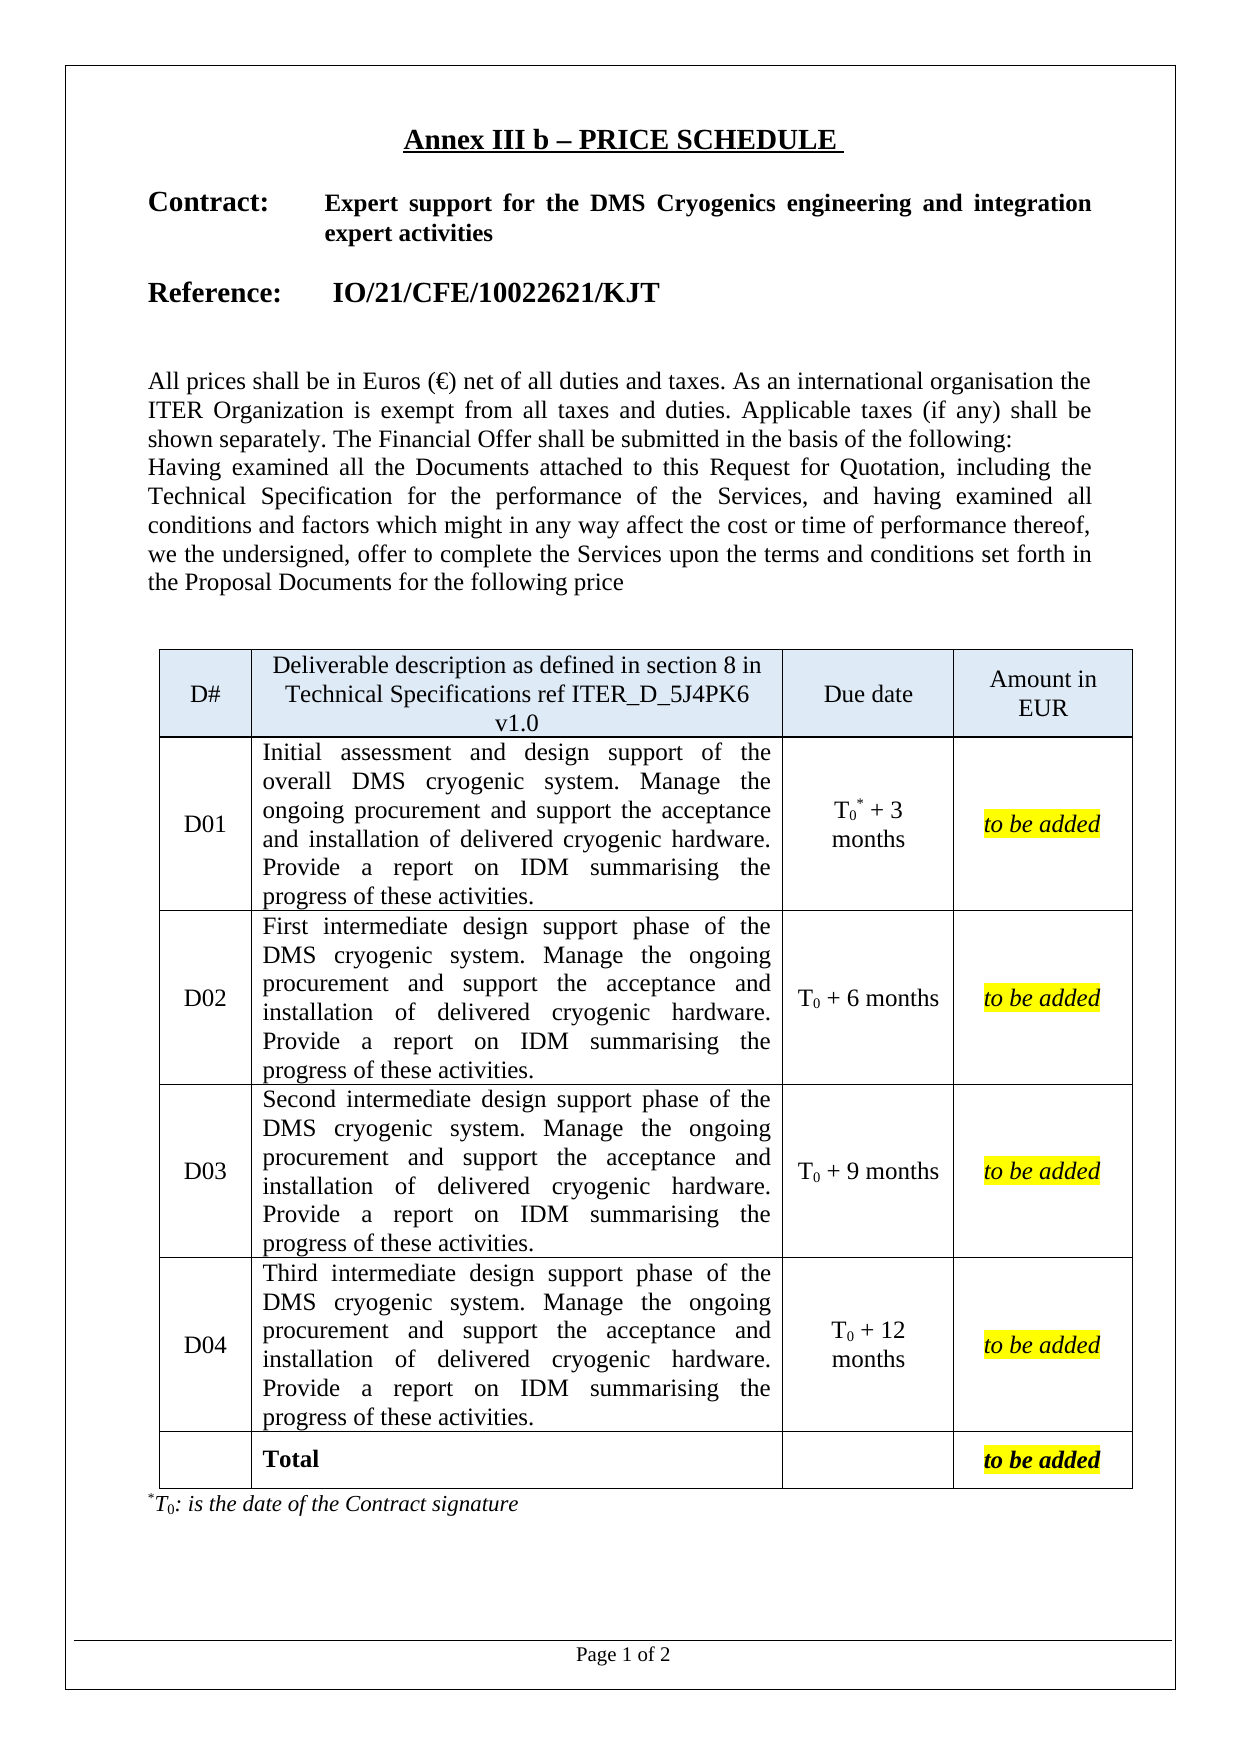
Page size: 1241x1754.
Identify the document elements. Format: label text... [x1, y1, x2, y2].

table_cell D03 [160, 1085, 251, 1257]
text Annex III b – PRICE SCHEDULE [148, 122, 1092, 155]
table_cell to be added [954, 1258, 1132, 1431]
table_header D# [160, 650, 251, 736]
table_header Amount in EUR [954, 650, 1132, 736]
table_cell to be added [954, 911, 1132, 1083]
table_cell Total [252, 1432, 782, 1487]
table_cell T0 + 9 months [783, 1085, 953, 1257]
text Contract: Expert support for the DMS Cryogenics engineering and integration expert activities [148, 184, 1092, 246]
table_cell [160, 1432, 251, 1487]
table_cell T0 + 12 months [783, 1258, 953, 1431]
table_cell Initial assessment and design support of the overall DMS cryogenic system. Manage the ongoing procurement and support the acceptance and installation of delivered cryogenic hardware. Provide a report on IDM summarising the progress of these activities. [252, 738, 782, 910]
text Having examined all the Documents attached to this Request for Quotation, including the Technical Specification for the performance of the Services, and having examined all conditions and factors which might in any way affect the cost or time of performance thereof, we the undersigned, offer to complete the Services upon the terms and conditions set forth in the Proposal Documents for the following price [148, 452, 1092, 596]
table_cell Third intermediate design support phase of the DMS cryogenic system. Manage the ongoing procurement and support the acceptance and installation of delivered cryogenic hardware. Provide a report on IDM summarising the progress of these activities. [252, 1258, 782, 1431]
table_cell Second intermediate design support phase of the DMS cryogenic system. Manage the ongoing procurement and support the acceptance and installation of delivered cryogenic hardware. Provide a report on IDM summarising the progress of these activities. [252, 1085, 782, 1257]
text All prices shall be in Euros (€) net of all duties and taxes. As an international organisation the ITER Organization is exempt from all taxes and duties. Applicable taxes (if any) shall be shown separately. The Financial Offer shall be submitted in the basis of the following: [148, 366, 1092, 452]
table_cell T0 + 6 months [783, 911, 953, 1083]
table_cell First intermediate design support phase of the DMS cryogenic system. Manage the ongoing procurement and support the acceptance and installation of delivered cryogenic hardware. Provide a report on IDM summarising the progress of these activities. [252, 911, 782, 1083]
table_cell [783, 1432, 953, 1487]
table_cell D01 [160, 738, 251, 910]
table_cell D04 [160, 1258, 251, 1431]
table_cell to be added [954, 738, 1132, 910]
table_cell to be added [954, 1085, 1132, 1257]
table_header Deliverable description as defined in section 8 in Technical Specifications ref ITER_D_5J4PK6 v1.0 [252, 650, 782, 736]
table_header Due date [783, 650, 953, 736]
table_cell T0* + 3 months [783, 738, 953, 910]
text *T0: is the date of the Contract signature [148, 1488, 1092, 1517]
text Reference: IO/21/CFE/10022621/KJT [148, 275, 1137, 309]
table_cell to be added [954, 1432, 1132, 1487]
table_cell D02 [160, 911, 251, 1083]
